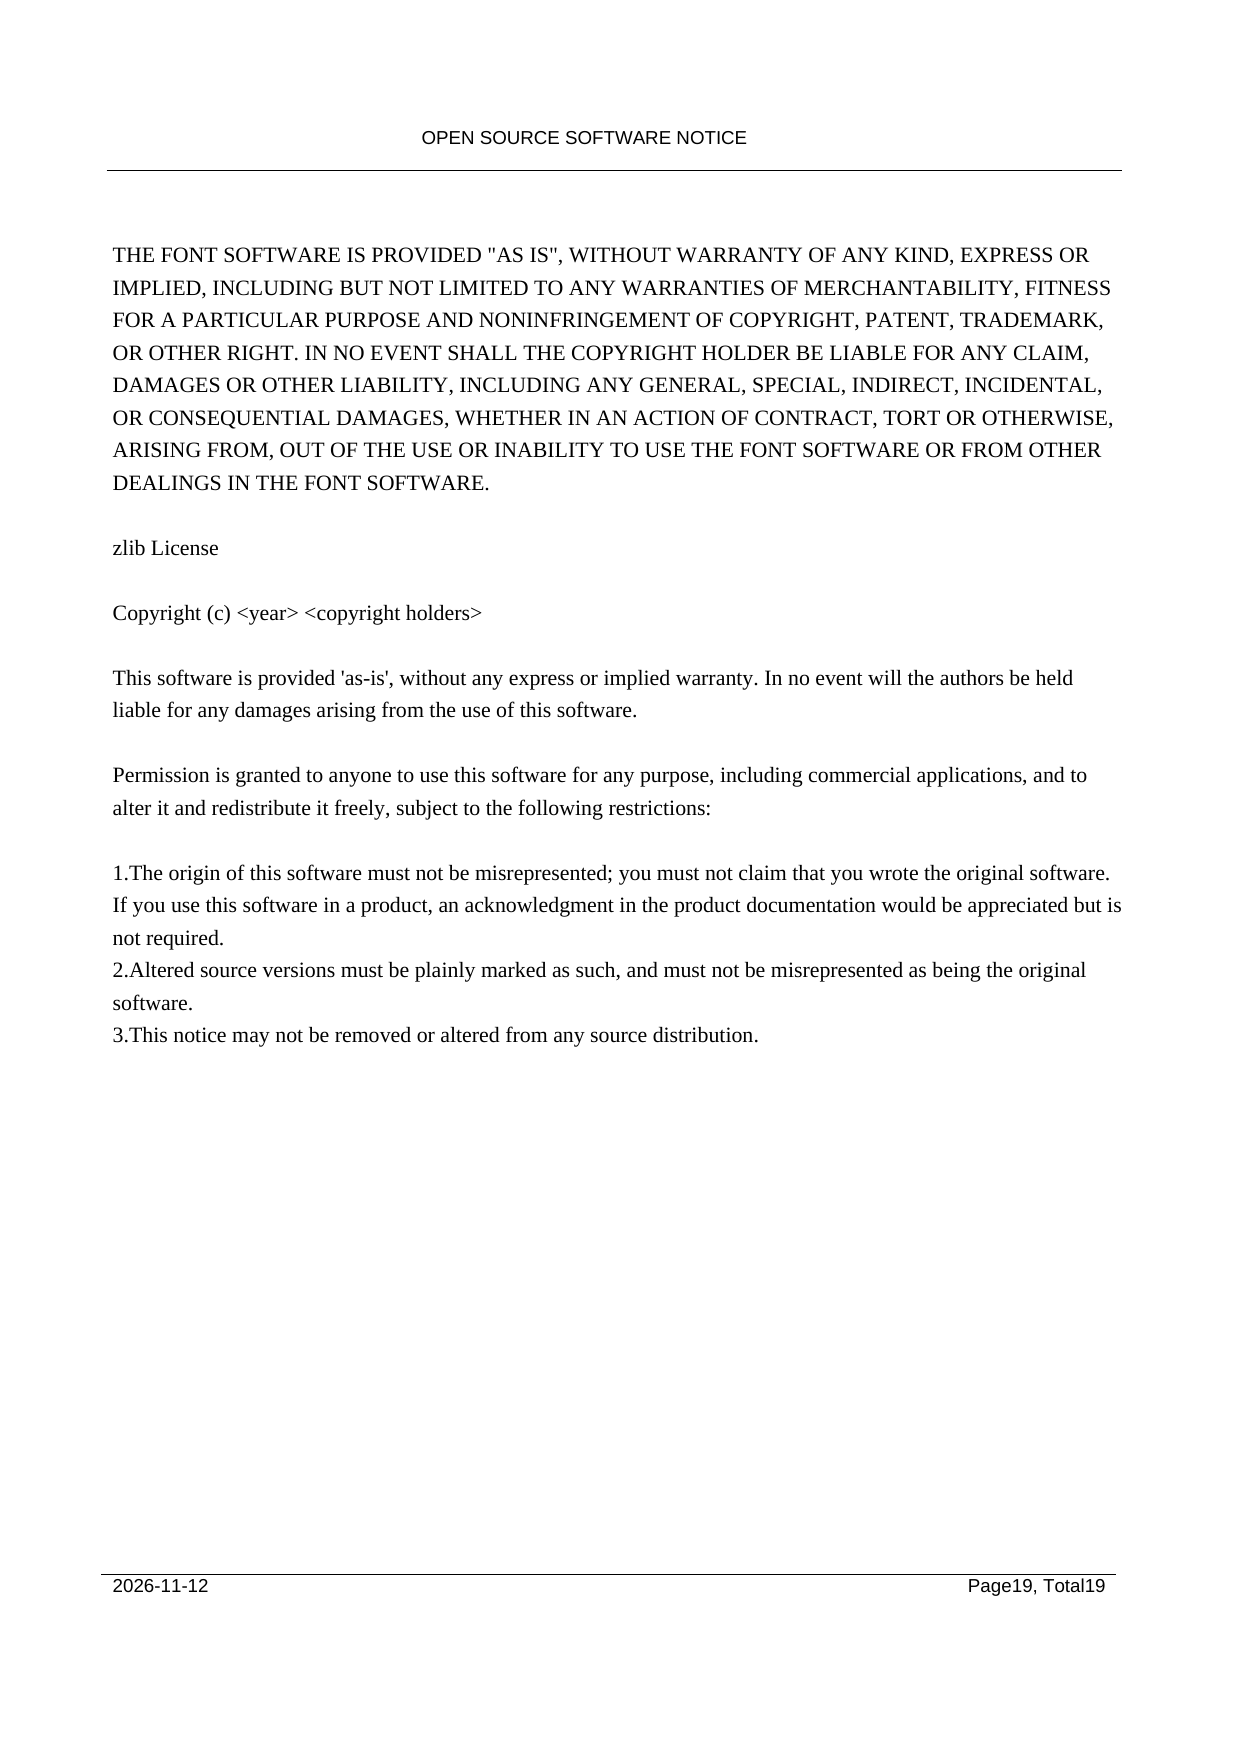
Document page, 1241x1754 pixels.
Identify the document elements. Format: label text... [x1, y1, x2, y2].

text Copyright (c) <year> <copyright holders> [112, 596, 1128, 629]
text Permission is granted to anyone to use this software for any purpose, including commercial applications, and to alter it and redistribute it freely, subject to the following restrictions: [112, 759, 1128, 824]
text 1.The origin of this software must not be misrepresented; you must not claim that you wrote the original software. If you use this software in a product, an acknowledgment in the product documentation would be appreciated but is not required. [112, 856, 1128, 954]
text zlib License [112, 531, 1128, 564]
text THE FONT SOFTWARE IS PROVIDED "AS IS", WITHOUT WARRANTY OF ANY KIND, EXPRESS OR IMPLIED, INCLUDING BUT NOT LIMITED TO ANY WARRANTIES OF MERCHANTABILITY, FITNESS FOR A PARTICULAR PURPOSE AND NONINFRINGEMENT OF COPYRIGHT, PATENT, TRADEMARK, OR OTHER RIGHT. IN NO EVENT SHALL THE COPYRIGHT HOLDER BE LIABLE FOR ANY CLAIM, DAMAGES OR OTHER LIABILITY, INCLUDING ANY GENERAL, SPECIAL, INDIRECT, INCIDENTAL, OR CONSEQUENTIAL DAMAGES, WHETHER IN AN ACTION OF CONTRACT, TORT OR OTHERWISE, ARISING FROM, OUT OF THE USE OR INABILITY TO USE THE FONT SOFTWARE OR FROM OTHER DEALINGS IN THE FONT SOFTWARE. [112, 239, 1128, 499]
text 2.Altered source versions must be plainly marked as such, and must not be misrepresented as being the original software. [112, 954, 1128, 1019]
text 3.This notice may not be removed or altered from any source distribution. [112, 1019, 1128, 1051]
text This software is provided 'as-is', without any express or implied warranty. In no event will the authors be held liable for any damages arising from the use of this software. [112, 661, 1128, 726]
